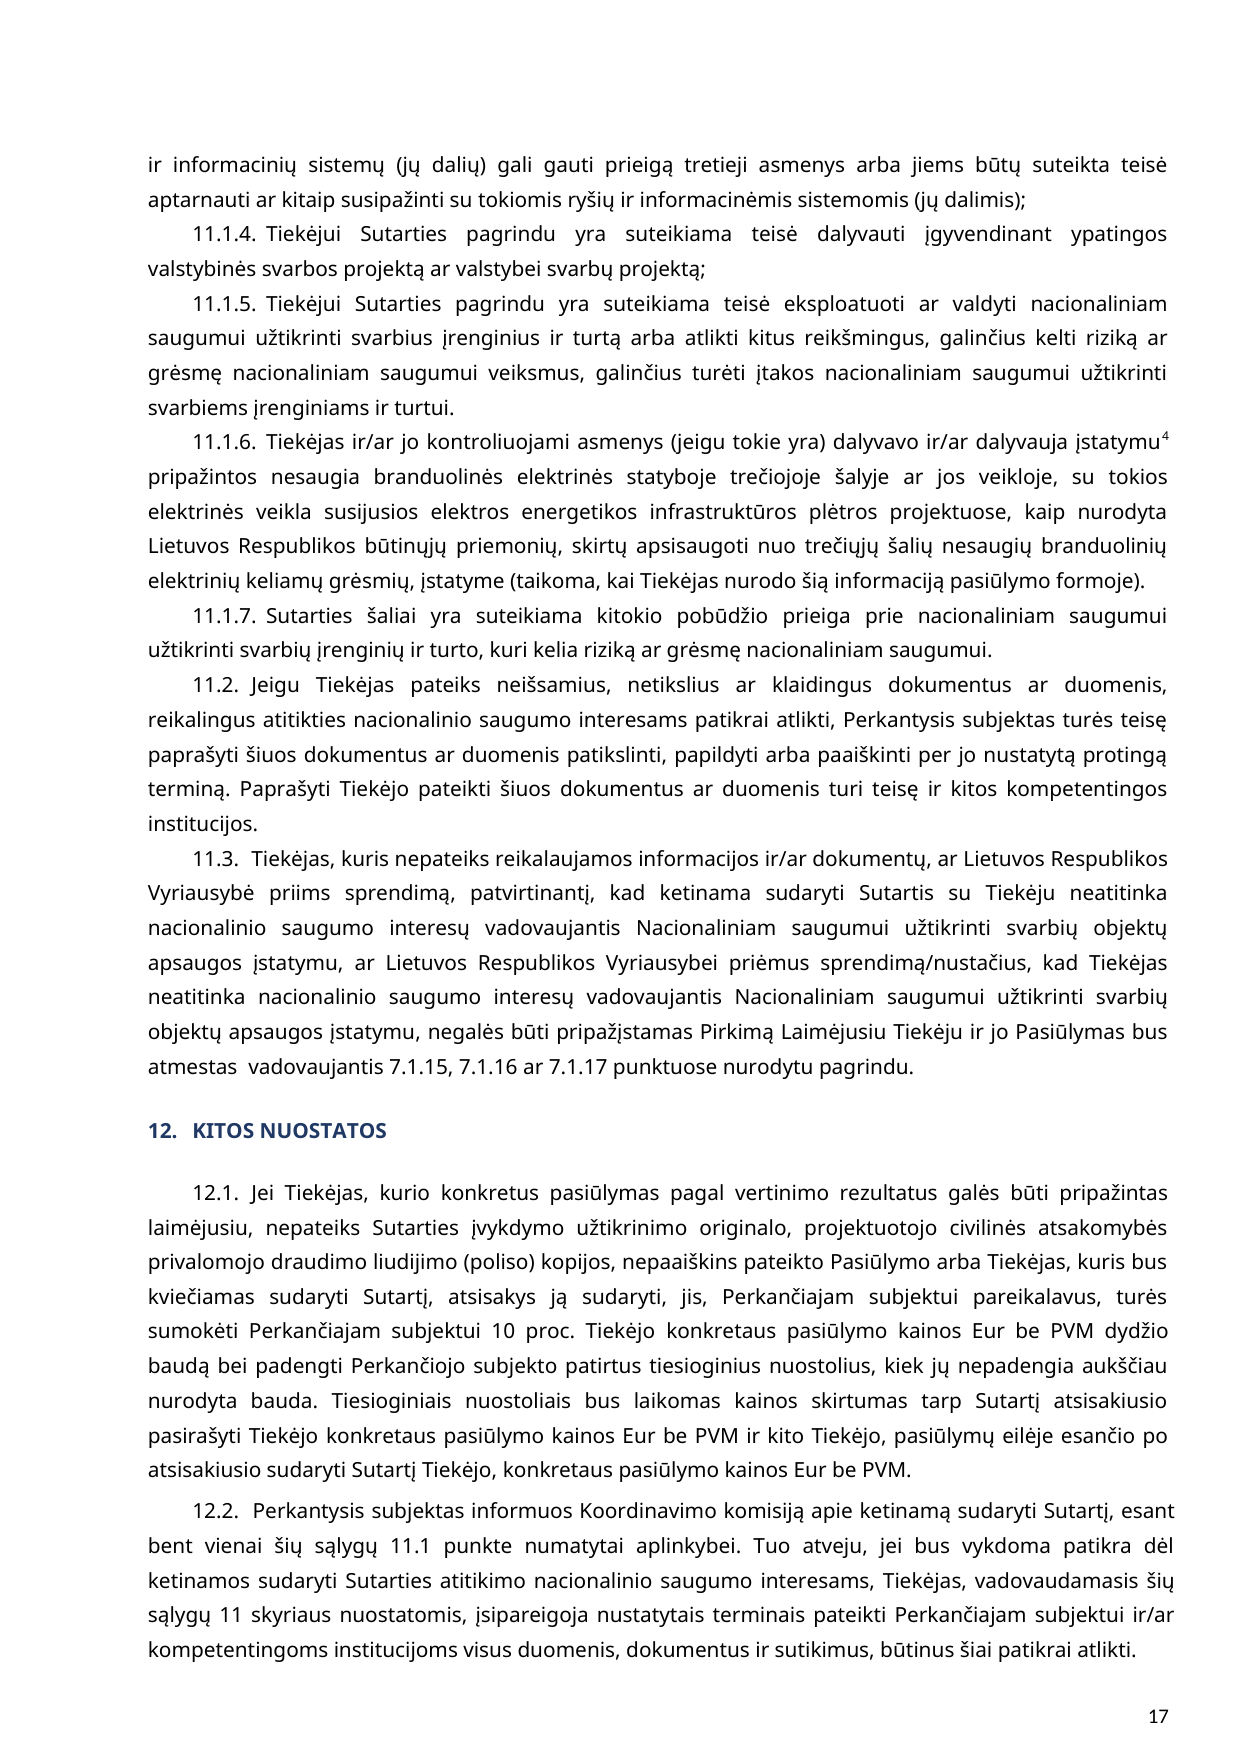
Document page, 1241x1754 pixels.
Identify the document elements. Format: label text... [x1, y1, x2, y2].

list Jei Tiekėjas, kurio konkretus pasiūlymas pagal vertinimo rezultatus galės būti pripažintas laimėjusiu, nepateiks Sutarties įvykdymo užtikrinimo originalo, projektuotojo civilinės atsakomybės privalomojo draudimo liudijimo (poliso) kopijos, nepaaiškins pateikto Pasiūlymo arba Tiekėjas, kuris bus kviečiamas sudaryti Sutartį, atsisakys ją sudaryti, jis, Perkančiajam subjektui pareikalavus, turės sumokėti Perkančiajam subjektui 10 proc. Tiekėjo konkretaus pasiūlymo kainos Eur be PVM dydžio baudą bei padengti Perkančiojo subjekto patirtus tiesioginius nuostolius, kiek jų nepadengia aukščiau nurodyta bauda. Tiesioginiais nuostoliais bus laikomas kainos skirtumas tarp Sutartį atsisakiusio pasirašyti Tiekėjo konkretaus pasiūlymo kainos Eur be PVM ir kito Tiekėjo, pasiūlymų eilėje esančio po atsisakiusio sudaryti Sutartį Tiekėjo, konkretaus pasiūlymo kainos Eur be PVM. [148, 1178, 1169, 1484]
list Tiekėjas, kuris nepateiks reikalaujamos informacijos ir/ar dokumentų, ar Lietuvos Respublikos Vyriausybė priims sprendimą, patvirtinantį, kad ketinama sudaryti Sutartis su Tiekėju neatitinka nacionalinio saugumo interesų vadovaujantis Nacionaliniam saugumui užtikrinti svarbių objektų apsaugos įstatymu, ar Lietuvos Respublikos Vyriausybei priėmus sprendimą/nustačius, kad Tiekėjas neatitinka nacionalinio saugumo interesų vadovaujantis Nacionaliniam saugumui užtikrinti svarbių objektų apsaugos įstatymu, negalės būti pripažįstamas Pirkimą Laimėjusiu Tiekėju ir jo Pasiūlymas bus atmestas vadovaujantis 7.1.15, 7.1.16 ar 7.1.17 punktuose nurodytu pagrindu. [148, 844, 1169, 1080]
text 12.2. Perkantysis subjektas informuos Koordinavimo komisiją apie ketinamą sudaryti Sutartį, esant bent vienai šių sąlygų 11.1 punkte numatytai aplinkybei. Tuo atveju, jei bus vykdoma patikra dėl ketinamos sudaryti Sutarties atitikimo nacionalinio saugumo interesams, Tiekėjas, vadovaudamasis šių sąlygų 11 skyriaus nuostatomis, įsipareigoja nustatytais terminais pateikti Perkančiajam subjektui ir/ar kompetentingoms institucijoms visus duomenis, dokumentus ir sutikimus, būtinus šiai patikrai atlikti. [148, 1496, 1176, 1663]
list Tiekėjui Sutarties pagrindu yra suteikiama teisė eksploatuoti ar valdyti nacionaliniam saugumui užtikrinti svarbius įrenginius ir turtą arba atlikti kitus reikšmingus, galinčius kelti riziką ar grėsmę nacionaliniam saugumui veiksmus, galinčius turėti įtakos nacionaliniam saugumui užtikrinti svarbiems įrenginiams ir turtui. [148, 289, 1169, 421]
list Jeigu Tiekėjas pateiks neišsamius, netikslius ar klaidingus dokumentus ar duomenis, reikalingus atitikties nacionalinio saugumo interesams patikrai atlikti, Perkantysis subjektas turės teisę paprašyti šiuos dokumentus ar duomenis patikslinti, papildyti arba paaiškinti per jo nustatytą protingą terminą. Paprašyti Tiekėjo pateikti šiuos dokumentus ar duomenis turi teisę ir kitos kompetentingos institucijos. [148, 670, 1169, 837]
list Tiekėjas ir/ar jo kontroliuojami asmenys (jeigu tokie yra) dalyvavo ir/ar dalyvauja įstatymu4 pripažintos nesaugia branduolinės elektrinės statyboje trečiojoje šalyje ar jos veikloje, su tokios elektrinės veikla susijusios elektros energetikos infrastruktūros plėtros projektuose, kaip nurodyta Lietuvos Respublikos būtinųjų priemonių, skirtų apsisaugoti nuo trečiųjų šalių nesaugių branduolinių elektrinių keliamų grėsmių, įstatyme (taikoma, kai Tiekėjas nurodo šią informaciją pasiūlymo formoje). [148, 427, 1169, 595]
list Sutarties šaliai yra suteikiama kitokio pobūdžio prieiga prie nacionaliniam saugumui užtikrinti svarbių įrenginių ir turto, kuri kelia riziką ar grėsmę nacionaliniam saugumui. [148, 601, 1169, 664]
subtitle KITOS NUOSTATOS [148, 1116, 1169, 1144]
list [148, 150, 1169, 213]
list Tiekėjui Sutarties pagrindu yra suteikiama teisė dalyvauti įgyvendinant ypatingos valstybinės svarbos projektą ar valstybei svarbų projektą; [148, 219, 1169, 282]
